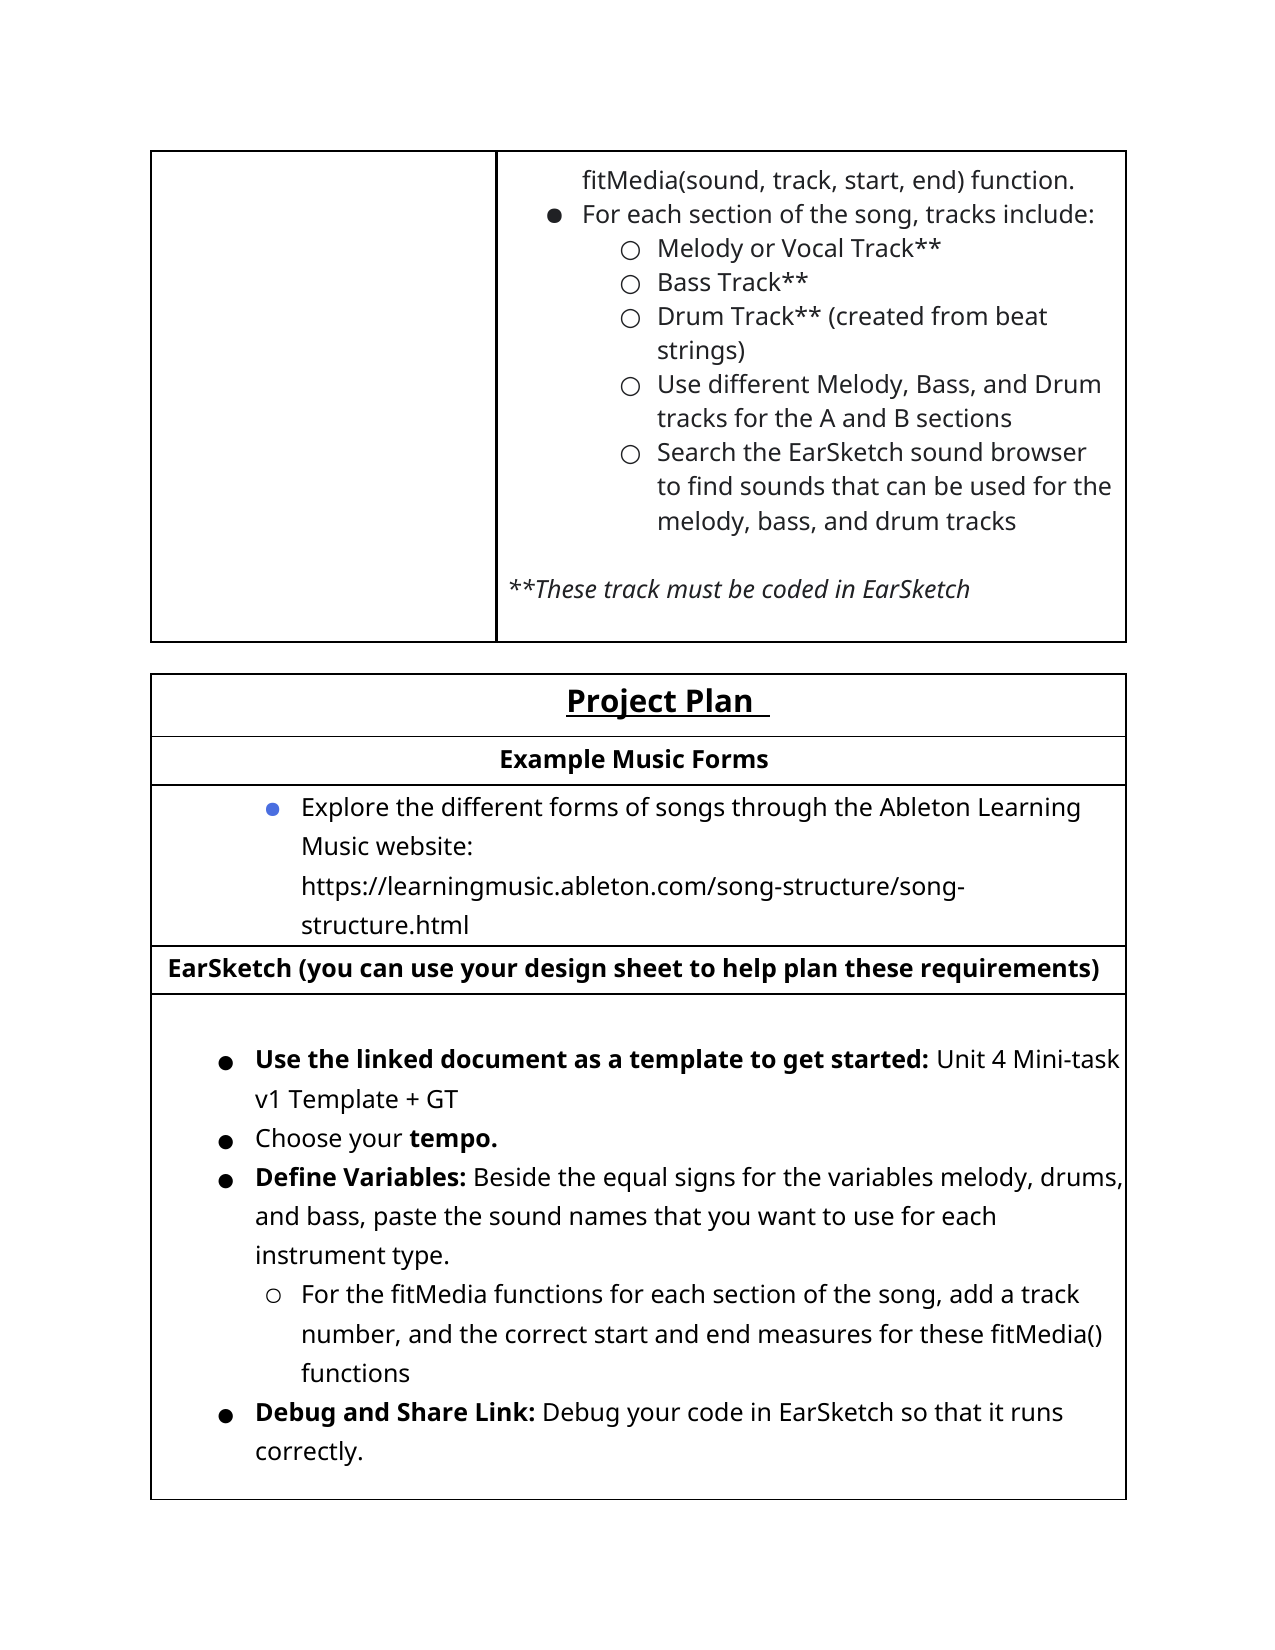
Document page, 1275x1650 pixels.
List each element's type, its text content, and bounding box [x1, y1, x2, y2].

table_cell Explore the different forms of songs through the Ableton Learning Music website: https://learningmusic.ableton.com/song-structure/song-structure.html [152, 786, 1125, 945]
table_cell EarSketch (you can use your design sheet to help plan these requirements) [152, 947, 1125, 993]
table_header Project Plan [152, 675, 1125, 736]
table_cell Example Music Forms [152, 737, 1125, 784]
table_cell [152, 152, 495, 641]
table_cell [498, 152, 1125, 641]
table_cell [152, 995, 1125, 1498]
